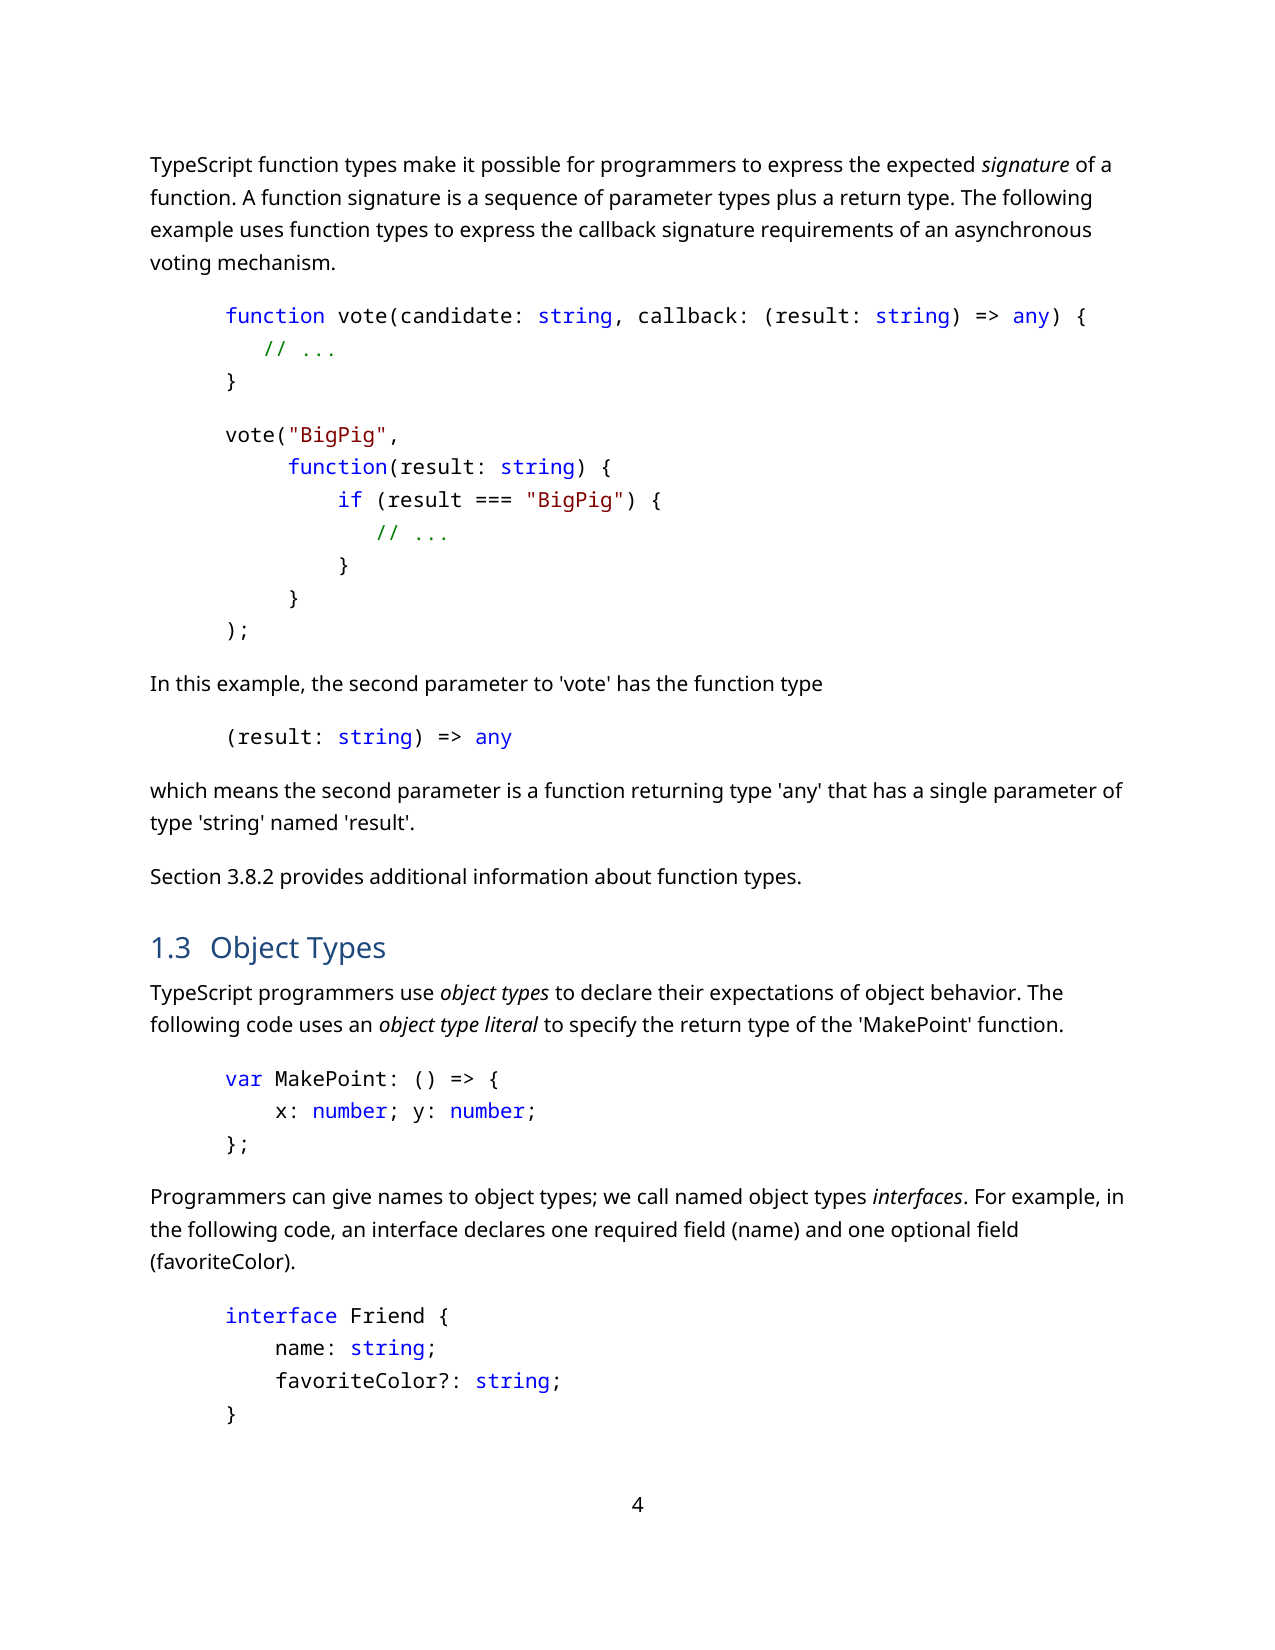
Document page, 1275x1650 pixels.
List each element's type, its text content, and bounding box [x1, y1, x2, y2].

text which means the second parameter is a function returning type 'any' that has a single parameter of type 'string' named 'result'. [150, 776, 1125, 837]
subtitle Object Types [150, 928, 1125, 967]
text Section 3.8.2 provides additional information about function types. [150, 862, 1125, 890]
text (result: string) => any [225, 722, 1125, 751]
text Programmers can give names to object types; we call named object types interfaces. For example, in the following code, an interface declares one required field (name) and one optional field (favoriteColor). [150, 1182, 1125, 1276]
text In this example, the second parameter to 'vote' has the function type [150, 669, 1125, 697]
text interface Friend { name: string; favoriteColor?: string; } [225, 1301, 1125, 1427]
text function vote(candidate: string, callback: (result: string) => any) { // ... } [225, 301, 1125, 395]
text vote("BigPig", function(result: string) { if (result === "BigPig") { // ... } } ); [225, 420, 1125, 644]
text var MakePoint: () => { x: number; y: number; }; [225, 1064, 1125, 1157]
text TypeScript programmers use object types to declare their expectations of object behavior. The following code uses an object type literal to specify the return type of the 'MakePoint' function. [150, 978, 1125, 1039]
text TypeScript function types make it possible for programmers to express the expected signature of a function. A function signature is a sequence of parameter types plus a return type. The following example uses function types to express the callback signature requirements of an asynchronous voting mechanism. [150, 150, 1125, 276]
